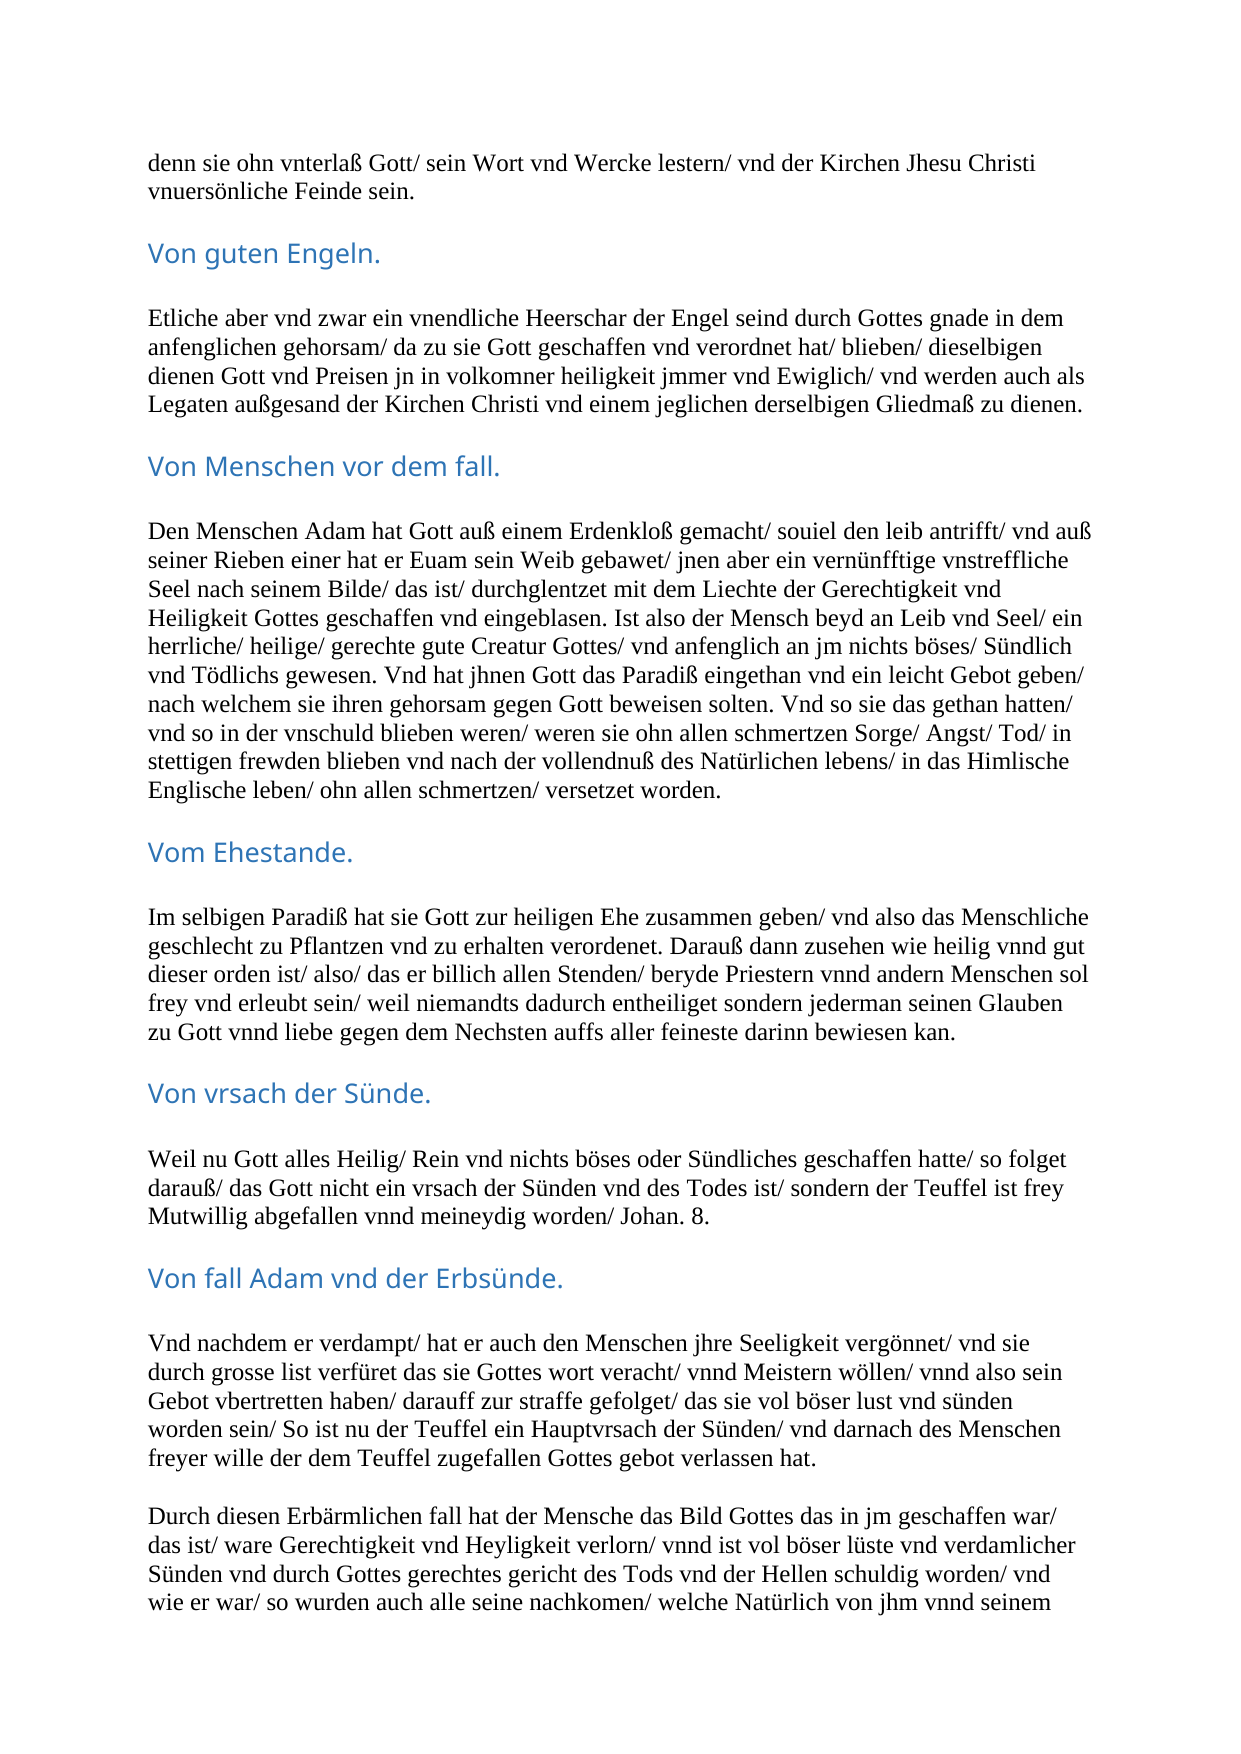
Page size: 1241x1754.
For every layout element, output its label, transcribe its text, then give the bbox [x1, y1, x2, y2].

subtitle Von vrsach der Sünde. [148, 1075, 1093, 1112]
subtitle Von Menschen vor dem fall. [148, 447, 1093, 484]
text Den Menschen Adam hat Gott auß einem Erdenkloß gemacht/ souiel den leib antrifft/ vnd auß seiner Rieben einer hat er Euam sein Weib gebawet/ jnen aber ein vernünfftige vnstreffliche Seel nach seinem Bilde/ das ist/ durchglentzet mit dem Liechte der Gerechtigkeit vnd Heiligkeit Gottes geschaffen vnd eingeblasen. Ist also der Mensch beyd an Leib vnd Seel/ ein herrliche/ heilige/ gerechte gute Creatur Gottes/ vnd anfenglich an jm nichts böses/ Sündlich vnd Tödlichs gewesen. Vnd hat jhnen Gott das Paradiß eingethan vnd ein leicht Gebot geben/ nach welchem sie ihren gehorsam gegen Gott beweisen solten. Vnd so sie das gethan hatten/ vnd so in der vnschuld blieben weren/ weren sie ohn allen schmertzen Sorge/ Angst/ Tod/ in stettigen frewden blieben vnd nach der vollendnuß des Natürlichen lebens/ in das Himlische Englische leben/ ohn allen schmertzen/ versetzet worden. [148, 516, 1093, 804]
subtitle Von guten Engeln. [148, 234, 1093, 271]
subtitle Von fall Adam vnd der Erbsünde. [148, 1259, 1093, 1296]
text Etliche aber vnd zwar ein vnendliche Heerschar der Engel seind durch Gottes gnade in dem anfenglichen gehorsam/ da zu sie Gott geschaffen vnd verordnet hat/ blieben/ dieselbigen dienen Gott vnd Preisen jn in volkomner heiligkeit jmmer vnd Ewiglich/ vnd werden auch als Legaten außgesand der Kirchen Christi vnd einem jeglichen derselbigen Gliedmaß zu dienen. [148, 303, 1093, 418]
text Im selbigen Paradiß hat sie Gott zur heiligen Ehe zusammen geben/ vnd also das Menschliche geschlecht zu Pflantzen vnd zu erhalten verordenet. Darauß dann zusehen wie heilig vnnd gut dieser orden ist/ also/ das er billich allen Stenden/ beryde Priestern vnnd andern Menschen sol frey vnd erleubt sein/ weil niemandts dadurch entheiliget sondern jederman seinen Glauben zu Gott vnnd liebe gegen dem Nechsten auffs aller feineste darinn bewiesen kan. [148, 902, 1093, 1046]
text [148, 1501, 1093, 1616]
subtitle Vom Ehestande. [148, 833, 1093, 870]
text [148, 148, 1093, 205]
text Weil nu Gott alles Heilig/ Rein vnd nichts böses oder Sündliches geschaffen hatte/ so folget darauß/ das Gott nicht ein vrsach der Sünden vnd des Todes ist/ sondern der Teuffel ist frey Mutwillig abgefallen vnnd meineydig worden/ Johan. 8. [148, 1144, 1093, 1230]
text Vnd nachdem er verdampt/ hat er auch den Menschen jhre Seeligkeit vergönnet/ vnd sie durch grosse list verfüret das sie Gottes wort veracht/ vnnd Meistern wöllen/ vnnd also sein Gebot vbertretten haben/ darauff zur straffe gefolget/ das sie vol böser lust vnd sünden worden sein/ So ist nu der Teuffel ein Hauptvrsach der Sünden/ vnd darnach des Menschen freyer wille der dem Teuffel zugefallen Gottes gebot verlassen hat. [148, 1328, 1093, 1472]
